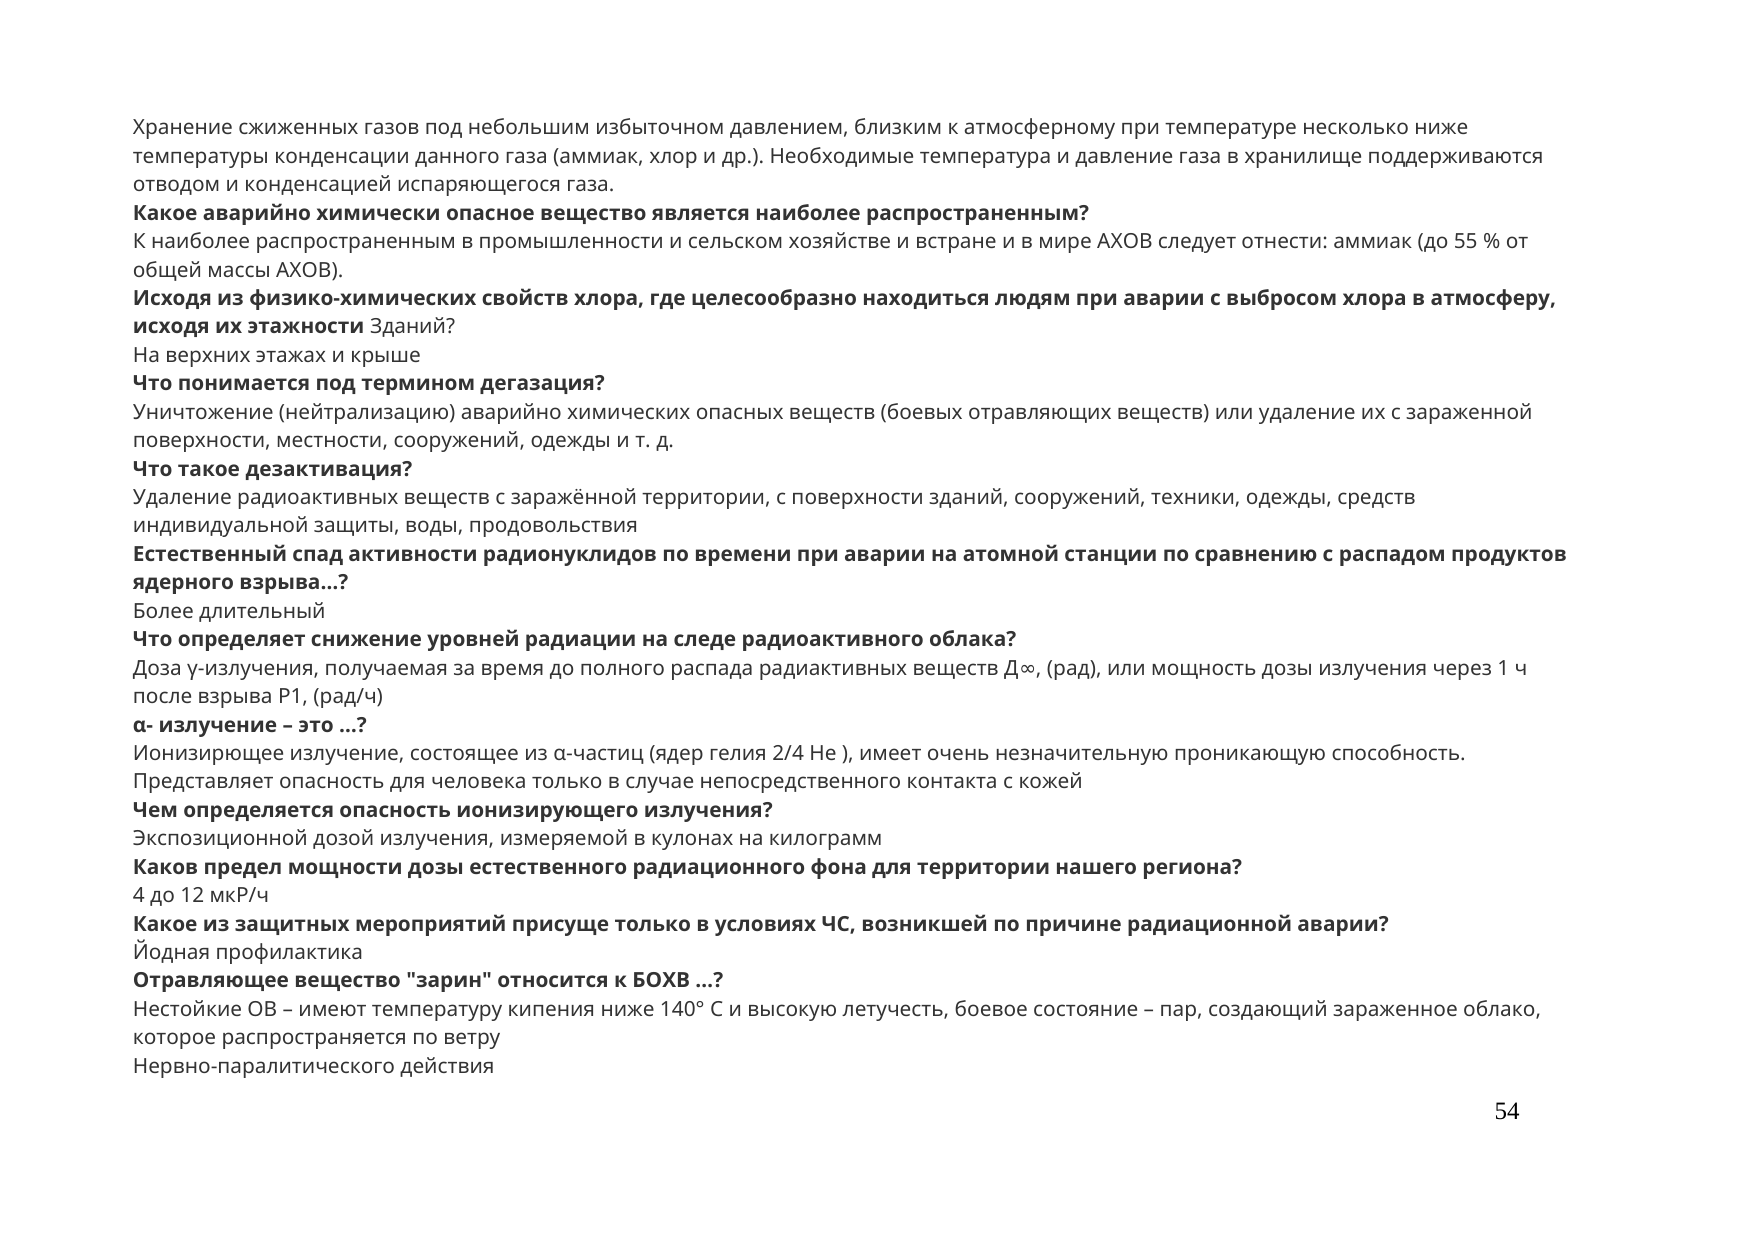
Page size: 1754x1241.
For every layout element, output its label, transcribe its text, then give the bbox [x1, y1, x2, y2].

text На верхних этажах и крыше [133, 340, 1577, 368]
text Что определяет снижение уровней радиации на следе радиоактивного облака? [133, 624, 1577, 653]
text Чем определяется опасность ионизирующего излучения? [133, 795, 1577, 823]
text Экспозиционной дозой излучения, измеряемой в кулонах на килограмм [133, 823, 1577, 852]
text Уничтожение (нейтрализацию) аварийно химических опасных веществ (боевых отравляющих веществ) или удаление их с зараженной поверхности, местности, сооружений, одежды и т. д. [133, 397, 1577, 454]
text К наиболее распространенным в промышленности и сельском хозяйстве и встране и в мире АХОВ следует отнести: аммиак (до 55 % от общей массы АХОВ). [133, 226, 1577, 283]
text α- излучение – это …? [133, 710, 1577, 738]
text Какое из защитных мероприятий присуще только в условиях ЧС, возникшей по причине радиационной аварии? [133, 909, 1577, 937]
text 4 до 12 мкР/ч [133, 880, 1577, 909]
text Что такое дезактивация? [133, 454, 1577, 482]
text Удаление радиоактивных веществ с заражённой территории, с поверхности зданий, сооружений, техники, одежды, средств индивидуальной защиты, воды, продовольствия [133, 482, 1577, 539]
text Йодная профилактика [133, 937, 1577, 966]
text Какое аварийно химически опасное вещество является наиболее распространенным? [133, 198, 1577, 226]
text Естественный спад активности радионуклидов по времени при аварии на атомной станции по сравнению с распадом продуктов ядерного взрыва…? [133, 539, 1577, 596]
text Ионизирющее излучение, состоящее из α-частиц (ядер гелия 2/4 He ), имеет очень незначительную проникающую способность. Представляет опасность для человека только в случае непосредственного контакта с кожей [133, 738, 1577, 795]
text Каков предел мощности дозы естественного радиационного фона для территории нашего региона? [133, 852, 1577, 880]
text Доза γ-излучения, получаемая за время до полного распада радиактивных веществ Д∞, (рад), или мощность дозы излучения через 1 ч после взрыва Р1, (рад/ч) [133, 653, 1577, 710]
text Исходя из физико-химических свойств хлора, где целесообразно находиться людям при аварии с выбросом хлора в атмосферу, исходя их этажности Зданий? [133, 283, 1577, 340]
text Хранение сжиженных газов под небольшим избыточном давлением, близким к атмосферному при температуре несколько ниже температуры конденсации данного газа (аммиак, хлор и др.). Необходимые температура и давление газа в хранилище поддерживаются отводом и конденсацией испаряющегося газа. [133, 112, 1577, 198]
text Более длительный [133, 596, 1577, 624]
text Отравляющее вещество "зарин" относится к БОХВ …? [133, 966, 1577, 994]
text Нестойкие ОВ – имеют температуру кипения ниже 140° С и высокую летучесть, боевое состояние – пар, создающий зараженное облако, которое распространяется по ветру [133, 994, 1577, 1051]
text Нервно-паралитического действия [133, 1051, 1577, 1079]
text Что понимается под термином дегазация? [133, 368, 1577, 397]
